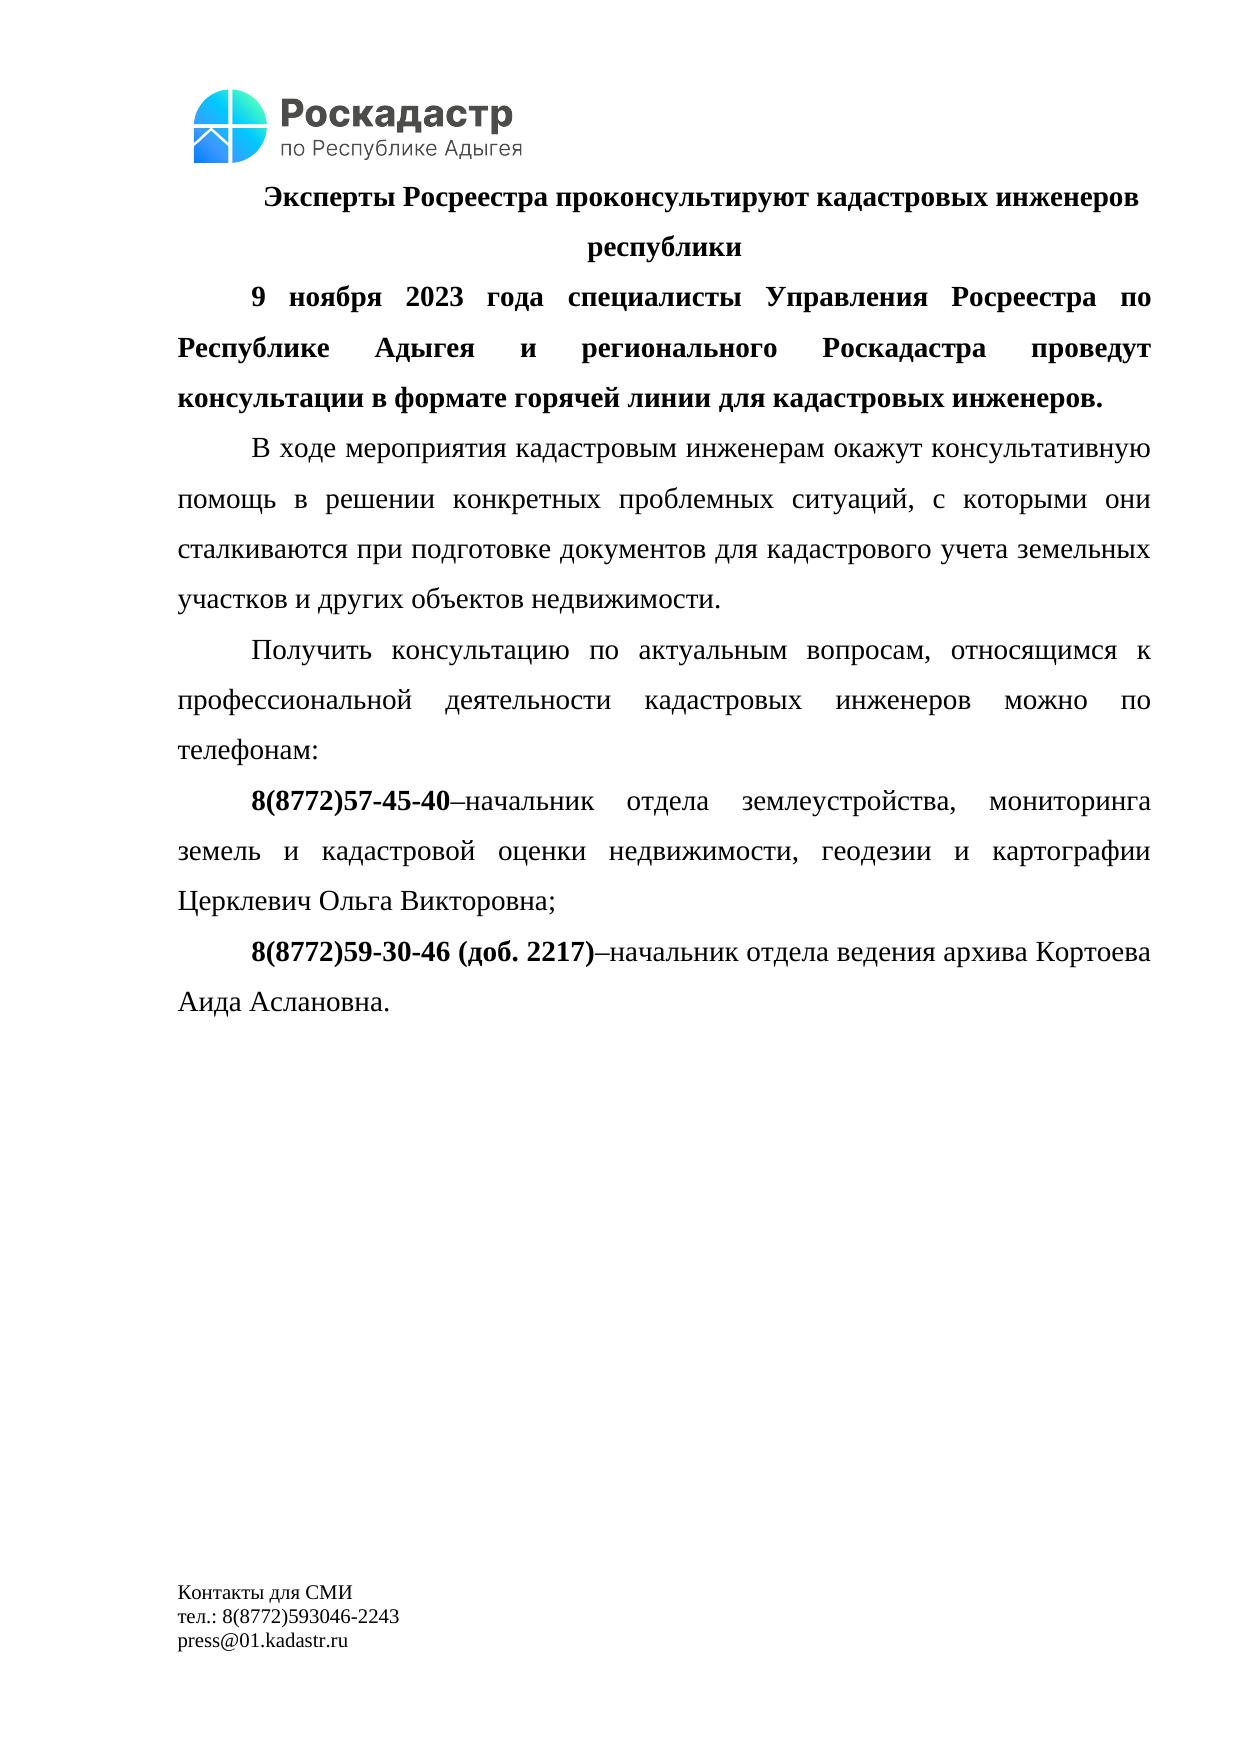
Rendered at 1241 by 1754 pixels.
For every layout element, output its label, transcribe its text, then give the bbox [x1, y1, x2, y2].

text Эксперты Росреестра проконсультируют кадастровых инженеров республики [177, 179, 1152, 263]
text 8(8772)57-45-40–начальник отдела землеустройства, мониторинга земель и кадастровой оценки недвижимости, геодезии и картографии Церклевич Ольга Викторовна; [177, 783, 1152, 917]
text 8(8772)59-30-46 (доб. 2217)–начальник отдела ведения архива Кортоева Аида Аслановна. [177, 934, 1152, 1017]
text В ходе мероприятия кадастровым инженерам окажут консультативную помощь в решении конкретных проблемных ситуаций, с которыми они сталкиваются при подготовке документов для кадастрового учета земельных участков и других объектов недвижимости. [177, 431, 1152, 615]
text Получить консультацию по актуальным вопросам, относящимся к профессиональной деятельности кадастровых инженеров можно по телефонам: [177, 632, 1152, 766]
text 9 ноября 2023 года специалисты Управления Росреестра по Республике Адыгея и регионального Роскадастра проведут консультации в формате горячей линии для кадастровых инженеров. [177, 279, 1152, 414]
picture [177, 73, 546, 179]
